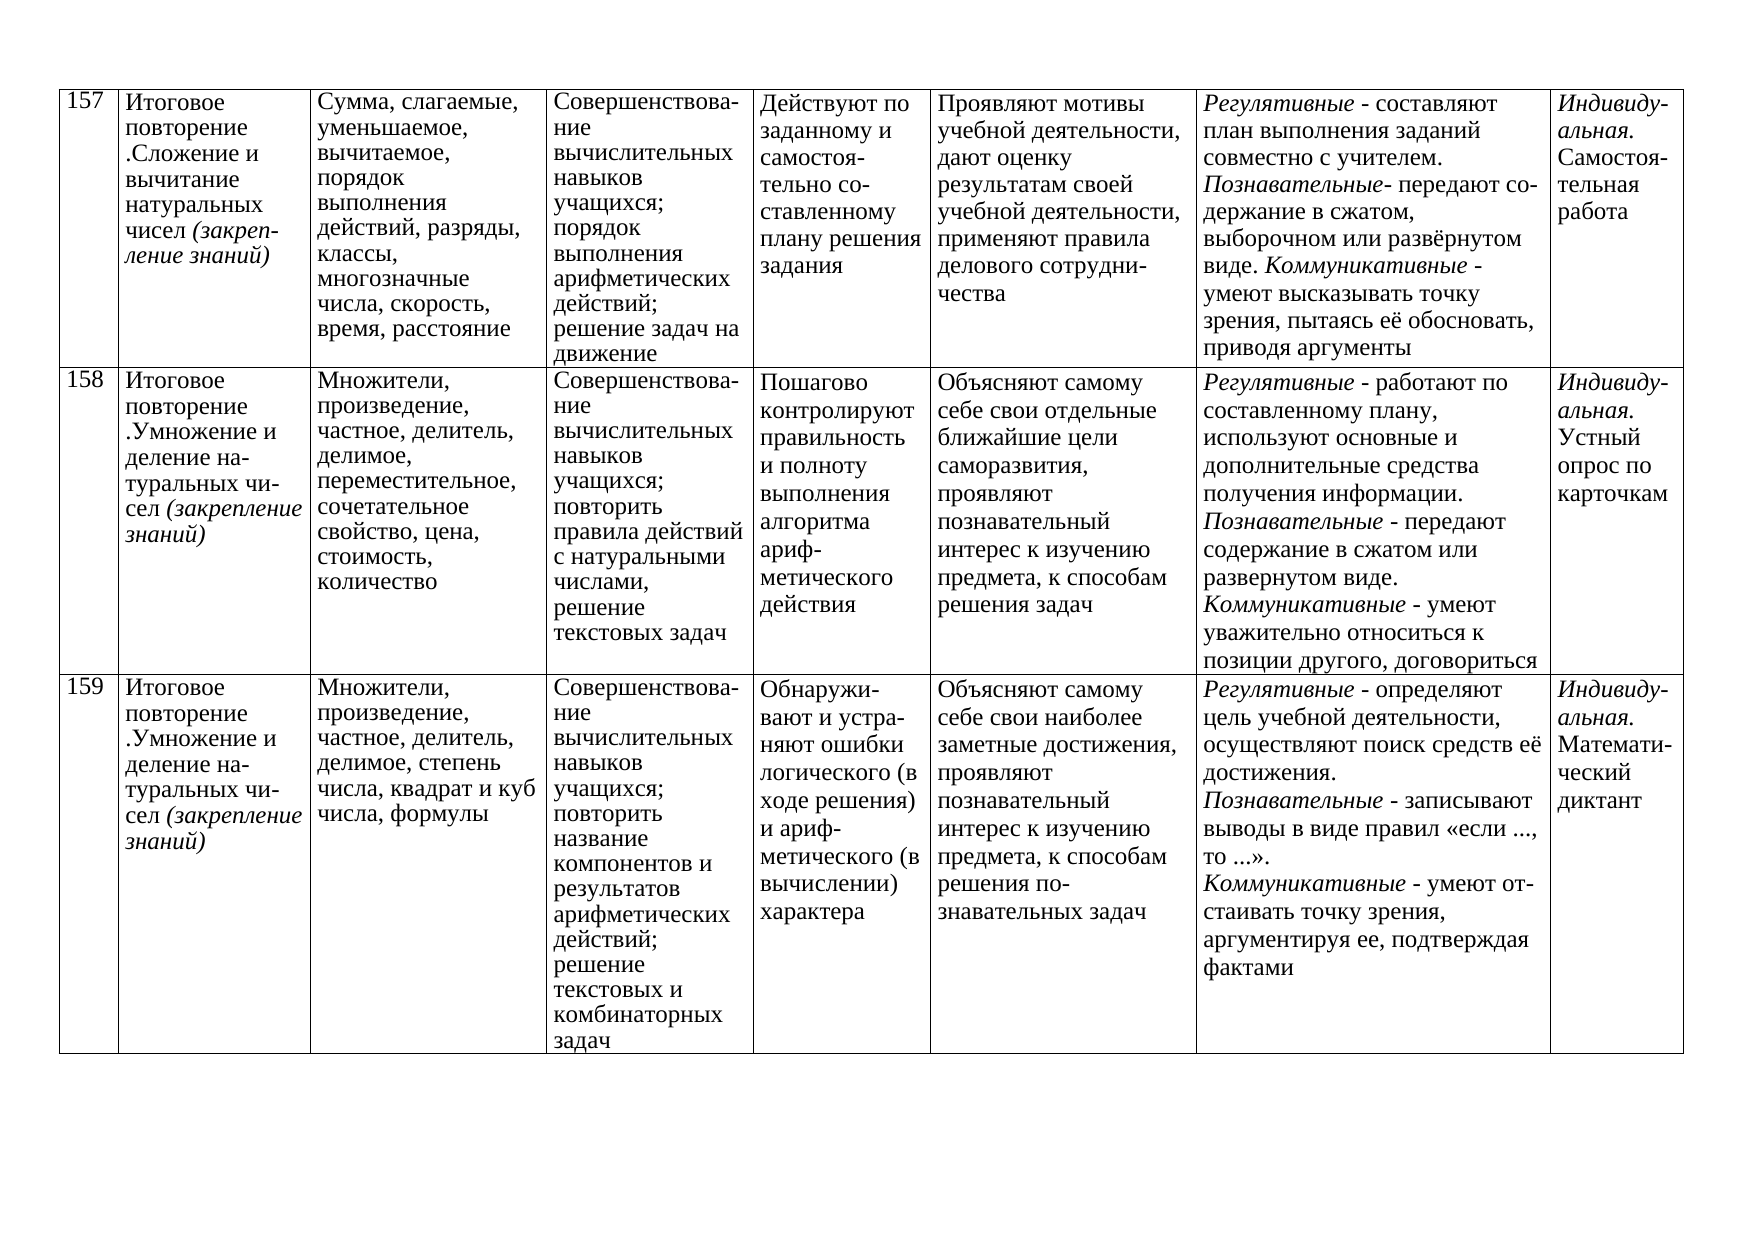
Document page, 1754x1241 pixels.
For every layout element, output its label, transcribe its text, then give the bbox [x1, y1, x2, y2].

table_cell Итоговое повторение.Умножение и деление натуральных чисел (закрепление знаний) [119, 675, 310, 1053]
table_cell Проявляют мотивы учебной деятельности, дают оценку результатам своей учебной деятельности, применяют правила делового сотрудничества [931, 90, 1196, 367]
table_cell Множители, произведение, частное, делитель, делимое, переместительное, сочетательное свойство, цена, стоимость, количество [311, 368, 546, 674]
table_cell Действуют по заданному и самостоятельно составленному плану решения задания [754, 90, 930, 367]
table_cell Итоговое повторение.Сложение и вычитание натуральных чисел (закрепление знаний) [119, 90, 310, 367]
table_cell Совершенствова-ние вычислительных навыков учащихся; порядок выполнения арифметических действий; решение задач на движение [547, 90, 753, 367]
table_cell 158 [60, 368, 118, 674]
table_cell Итоговое повторение.Умножение и деление натуральных чисел (закрепление знаний) [119, 368, 310, 674]
table_cell Регулятивные - составляют план выполнения заданий совместно с учителем. Познавательные- передают содержание в сжатом, выборочном или развёрнутом виде. Коммуникативные - умеют высказывать точку зрения, пытаясь её обосновать, приводя аргументы [1197, 90, 1550, 367]
table_cell Индивиду- альная. Математи- ческий диктант [1551, 675, 1683, 1053]
table_cell Объясняют самому себе свои наиболее заметные достижения, проявляют познавательный интерес к изучению предмета, к способам решения познавательных задач [931, 675, 1196, 1053]
table_cell 159 [60, 675, 118, 1053]
table_cell Регулятивные - определяют цель учебной деятельности, осуществляют поиск средств её достижения. Познавательные - записывают выводы в виде правил «если ..., то ...». Коммуникативные - умеют отстаивать точку зрения, аргументируя ее, подтверждая фактами [1197, 675, 1550, 1053]
table_cell Совершенствова-ние вычислительных навыков учащихся; повторить название компонентов и результатов арифметических действий; решение текстовых и комбинаторных задач [547, 675, 753, 1053]
table_cell Регулятивные - работают по составленному плану, используют основные и дополнительные средства получения информации. Познавательные - передают содержание в сжатом или развернутом виде. Коммуникативные - умеют уважительно относиться к позиции другого, договориться [1197, 368, 1550, 674]
table_cell Пошагово контролируют правильность и полноту выполнения алгоритма арифметического действия [754, 368, 930, 674]
table_cell Совершенствова-ние вычислительных навыков учащихся; повторить правила действий с натуральными числами, решение текстовых задач [547, 368, 753, 674]
table_cell Сумма, слагаемые, уменьшаемое, вычитаемое, порядок выполнения действий, разряды, классы, многозначные числа, скорость, время, расстояние [311, 90, 546, 367]
table_cell 157 [60, 90, 118, 367]
table_cell Объясняют самому себе свои отдельные ближайшие цели саморазвития, проявляют познавательный интерес к изучению предмета, к способам решения задач [931, 368, 1196, 674]
table_cell Обнаруживают и устраняют ошибки логического (в ходе решения) и арифметического (в вычислении) характера [754, 675, 930, 1053]
table_cell Множители, произведение, частное, делитель, делимое, степень числа, квадрат и куб числа, формулы [311, 675, 546, 1053]
table_cell Индивидуальная. Устный опрос по карточкам [1551, 368, 1683, 674]
table_cell Индивиду- альная. Самостоя- тельная работа [1551, 90, 1683, 367]
